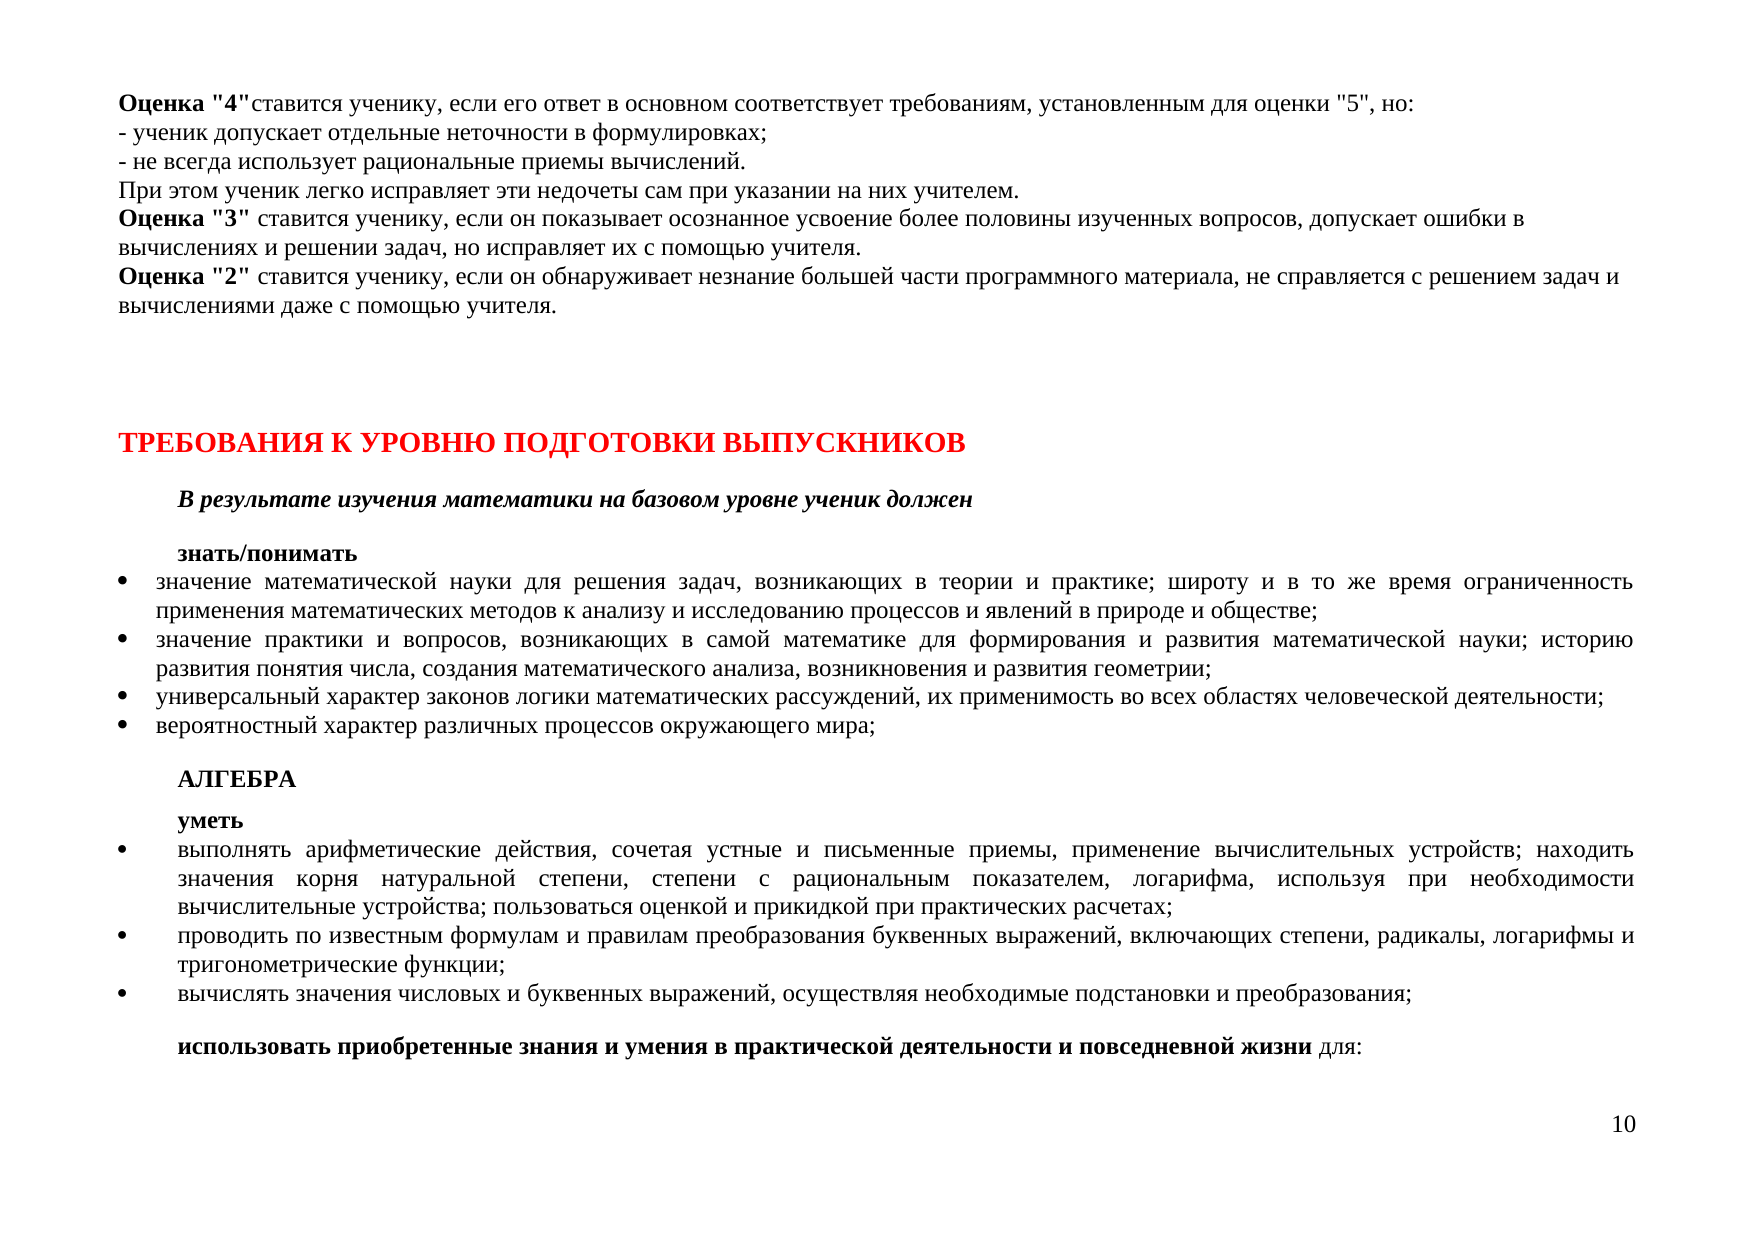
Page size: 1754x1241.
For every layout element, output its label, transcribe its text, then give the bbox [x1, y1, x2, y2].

text уметь [118, 805, 1636, 834]
text использовать приобретенные знания и умения в практической деятельности и повседневной жизни для: [177, 1031, 1636, 1060]
list выполнять арифметические действия, сочетая устные и письменные приемы, применение вычислительных устройств; находить значения корня натуральной степени, степени с рациональным показателем, логарифма, используя при необходимости вычислительные устройства; пользоваться оценкой и прикидкой при практических расчетах; [118, 834, 1636, 920]
list вероятностный характер различных процессов окружающего мира; [118, 710, 1636, 739]
list проводить по известным формулам и правилам преобразования буквенных выражений, включающих степени, радикалы, логарифмы и тригонометрические функции; [118, 920, 1636, 978]
list значение математической науки для решения задач, возникающих в теории и практике; широту и в то же время ограниченность применения математических методов к анализу и исследованию процессов и явлений в природе и обществе; [118, 566, 1636, 624]
text Алгебра [177, 764, 1636, 793]
text В результате изучения математики на базовом уровне ученик должен [118, 484, 1636, 513]
list значение практики и вопросов, возникающих в самой математике для формирования и развития математической науки; историю развития понятия числа, создания математического анализа, возникновения и развития геометрии; [118, 624, 1636, 681]
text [118, 88, 1636, 347]
text знать/понимать [118, 538, 1636, 566]
text ТРЕБОВАНИЯ К УРОВНЮ ПОДГОТОВКИ ВЫПУСКНИКОВ [118, 425, 1636, 459]
list вычислять значения числовых и буквенных выражений, осуществляя необходимые подстановки и преобразования; [118, 978, 1636, 1006]
list универсальный характер законов логики математических рассуждений, их применимость во всех областях человеческой деятельности; [118, 681, 1636, 710]
